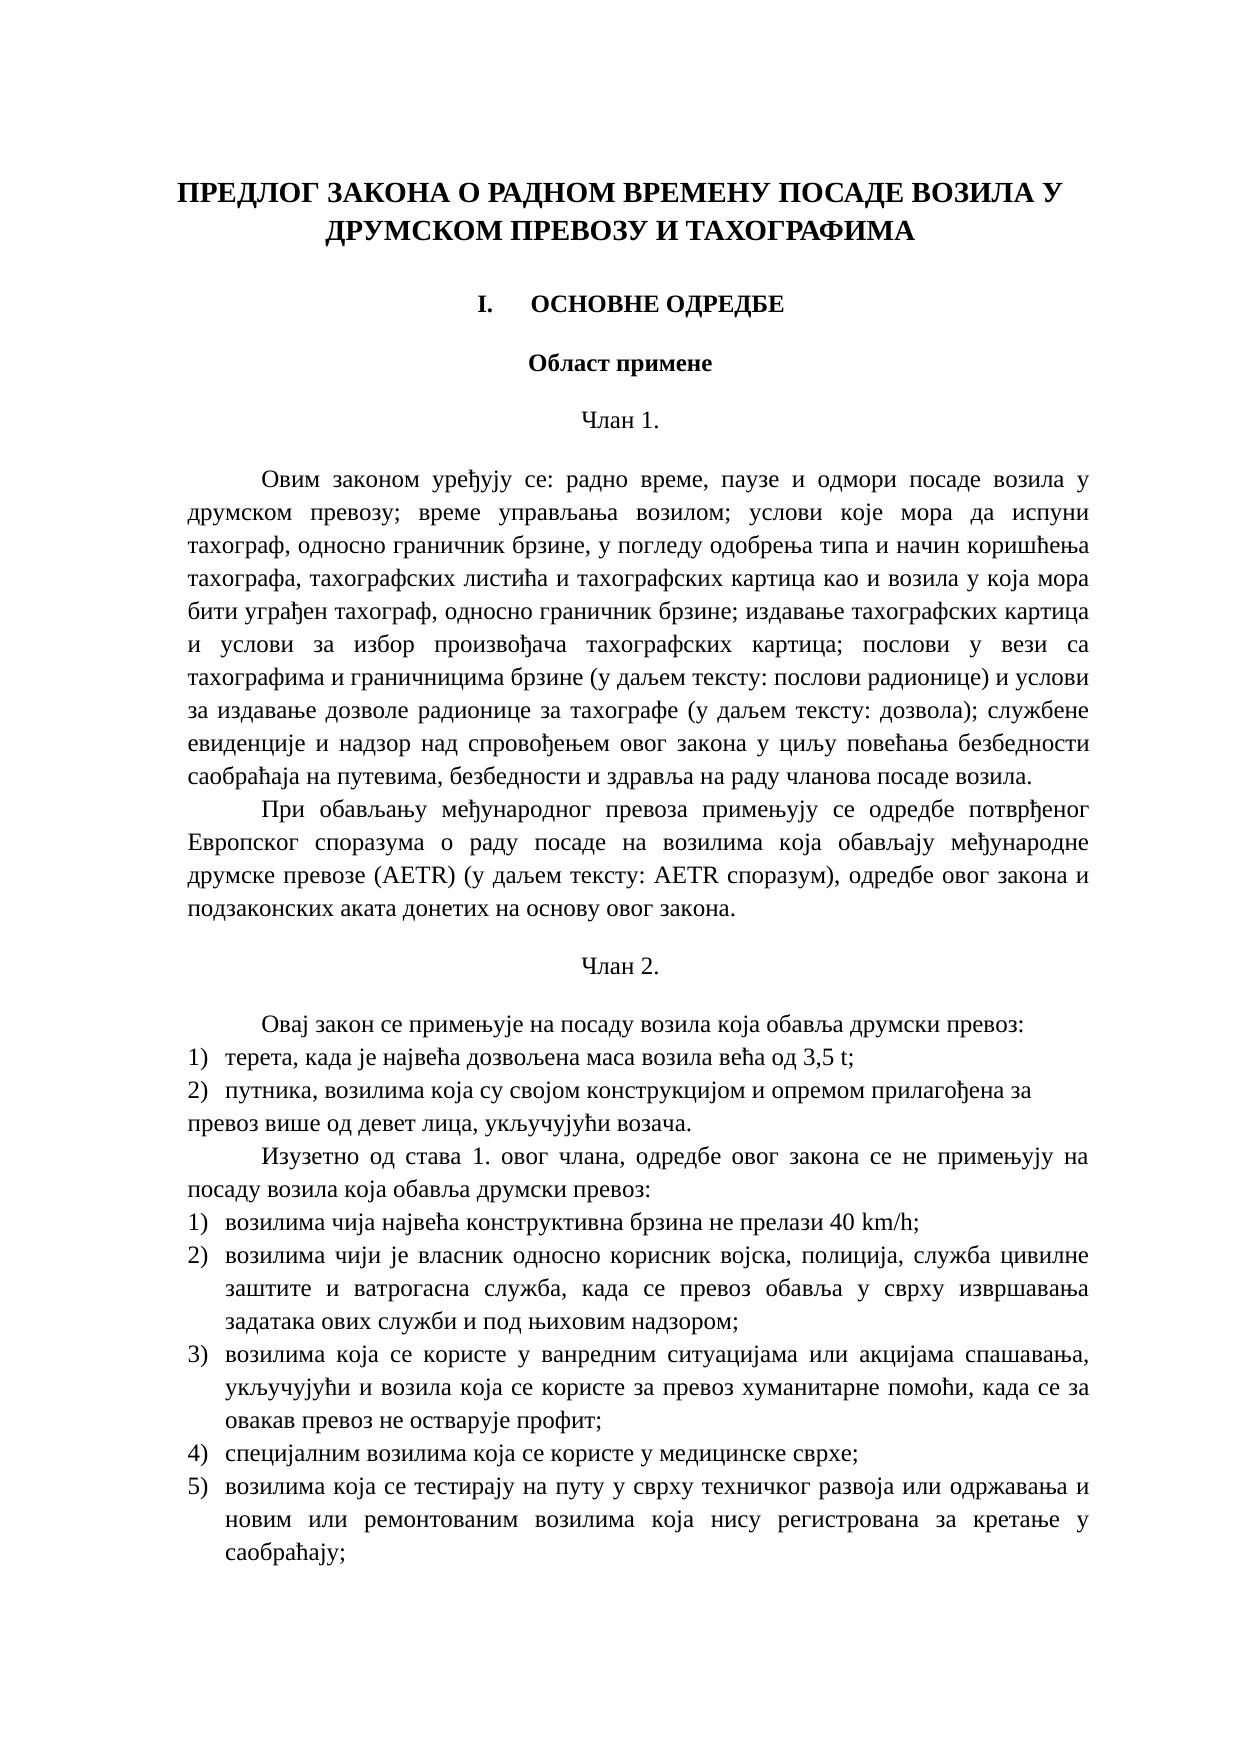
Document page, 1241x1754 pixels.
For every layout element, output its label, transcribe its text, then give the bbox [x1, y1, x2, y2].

title ПРЕДЛОГ ЗАКОНА О РАДНОМ ВРЕМЕНУ ПОСАДЕ ВОЗИЛА У ДРУМСКОМ ПРЕВОЗУ И ТАХОГРАФИМА [150, 175, 1090, 247]
list возилима чији је власник односно корисник војска, полиција, служба цивилне заштите и ватрогасна служба, када се превоз обавља у сврху извршавања задатака ових служби и под њиховим надзором; [187, 1240, 1090, 1335]
subtitle Основне одредбе [187, 289, 1090, 318]
list Изузетно од става 1. овог члана, одредбе овог закона се не примењују на посаду возила која обавља друмски превоз: [187, 1141, 1090, 1203]
list путника, возилима која су својом конструкцијом и опремом прилагођена за [187, 1075, 1090, 1104]
list возилима која се користе у ванредним ситуацијама или акцијама спашавања, укључујући и возила која се користе за превоз хуманитарне помоћи, када се за овакав превоз не остварује профит; [187, 1339, 1090, 1434]
list специјалним возилима која се користе у медицинске сврхе; [187, 1438, 1090, 1467]
subtitle Област примене [150, 348, 1090, 376]
list терета, када је највећа дозвољена маса возила већа од 3,5 t; [187, 1042, 1090, 1071]
text Члан 1. [150, 406, 1090, 434]
list Овим законом уређују се: радно време, паузе и одмори посаде возила у друмском превозу; време управљања возилом; услови које мора да испуни тахограф, односно граничник брзине, у погледу одобрења типа и начин коришћења тахографа, тахографских листића и тахографских картица као и возила у која мора бити уграђен тахограф, односно граничник брзине; издавање тахографских картица и услови за избор произвођача тахографских картица; послови у вези са тахографима и граничницима брзине (у даљем тексту: послови радионице) и услови за издавање дозволе радионице за тахографе (у даљем тексту: дозвола); службене евиденције и надзор над спровођењем овог закона у циљу повећања безбедности саобраћаја на путевима, безбедности и здравља на раду чланова посаде возила. [187, 464, 1090, 789]
text Члан 2. [150, 951, 1090, 980]
list При обављању међународног превоза примењују се одредбе потврђеног Европског споразума о раду посаде на возилима која обављају међународне друмске превозе (AETR) (у даљем тексту: AETR споразум), одредбе овог закона и подзаконских аката донетих на основу овог закона. [187, 794, 1090, 922]
list Овај закон се примењује на посаду возила која обавља друмски превоз: [187, 1009, 1090, 1038]
text превоз више од девет лица, укључујући возача. [187, 1108, 1090, 1137]
list возилима која се тестирају на путу у сврху техничког развоја или одржавања и новим или ремонтованим возилима која нису регистрована за кретање у саобраћају; [187, 1471, 1090, 1566]
list возилима чија највећа конструктивна брзина не прелази 40 km/h; [187, 1207, 1090, 1236]
